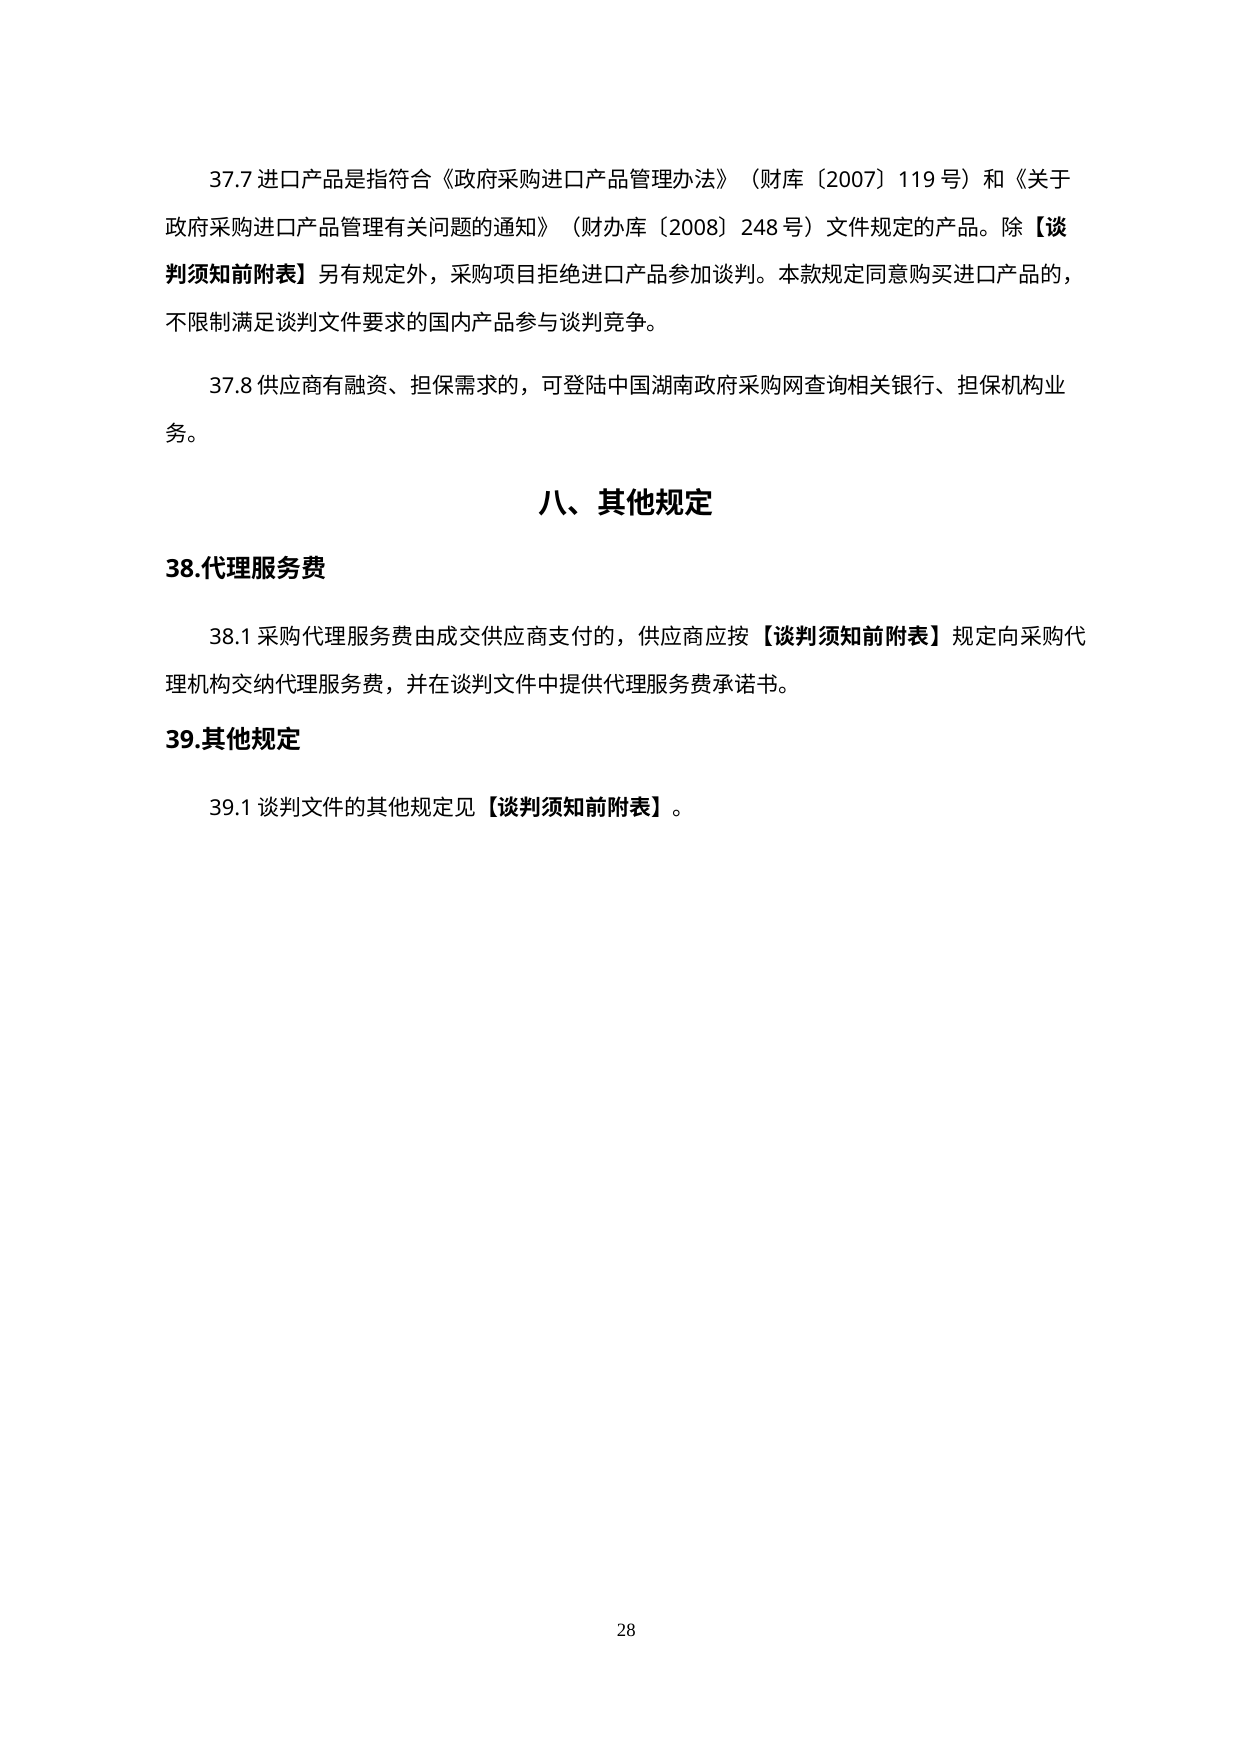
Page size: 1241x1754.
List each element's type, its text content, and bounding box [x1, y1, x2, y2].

text 37.8供应商有融资、担保需求的，可登陆中国湖南政府采购网查询相关银行、担保机构业务。 [165, 368, 1087, 448]
subtitle 八、其他规定 [165, 480, 1087, 522]
text 39.1谈判文件的其他规定见【谈判须知前附表】。 [165, 790, 1087, 822]
text 38.1采购代理服务费由成交供应商支付的，供应商应按【谈判须知前附表】规定向采购代理机构交纳代理服务费，并在谈判文件中提供代理服务费承诺书。 [165, 619, 1087, 698]
subtitle 38.代理服务费 [165, 548, 1087, 585]
text 37.7进口产品是指符合《政府采购进口产品管理办法》（财库〔2007〕119号）和《关于政府采购进口产品管理有关问题的通知》（财办库〔2008〕248号）文件规定的产品。除【谈判须知前附表】另有规定外，采购项目拒绝进口产品参加谈判。本款规定同意购买进口产品的，不限制满足谈判文件要求的国内产品参与谈判竞争。 [165, 162, 1087, 336]
subtitle 39.其他规定 [165, 719, 1087, 756]
